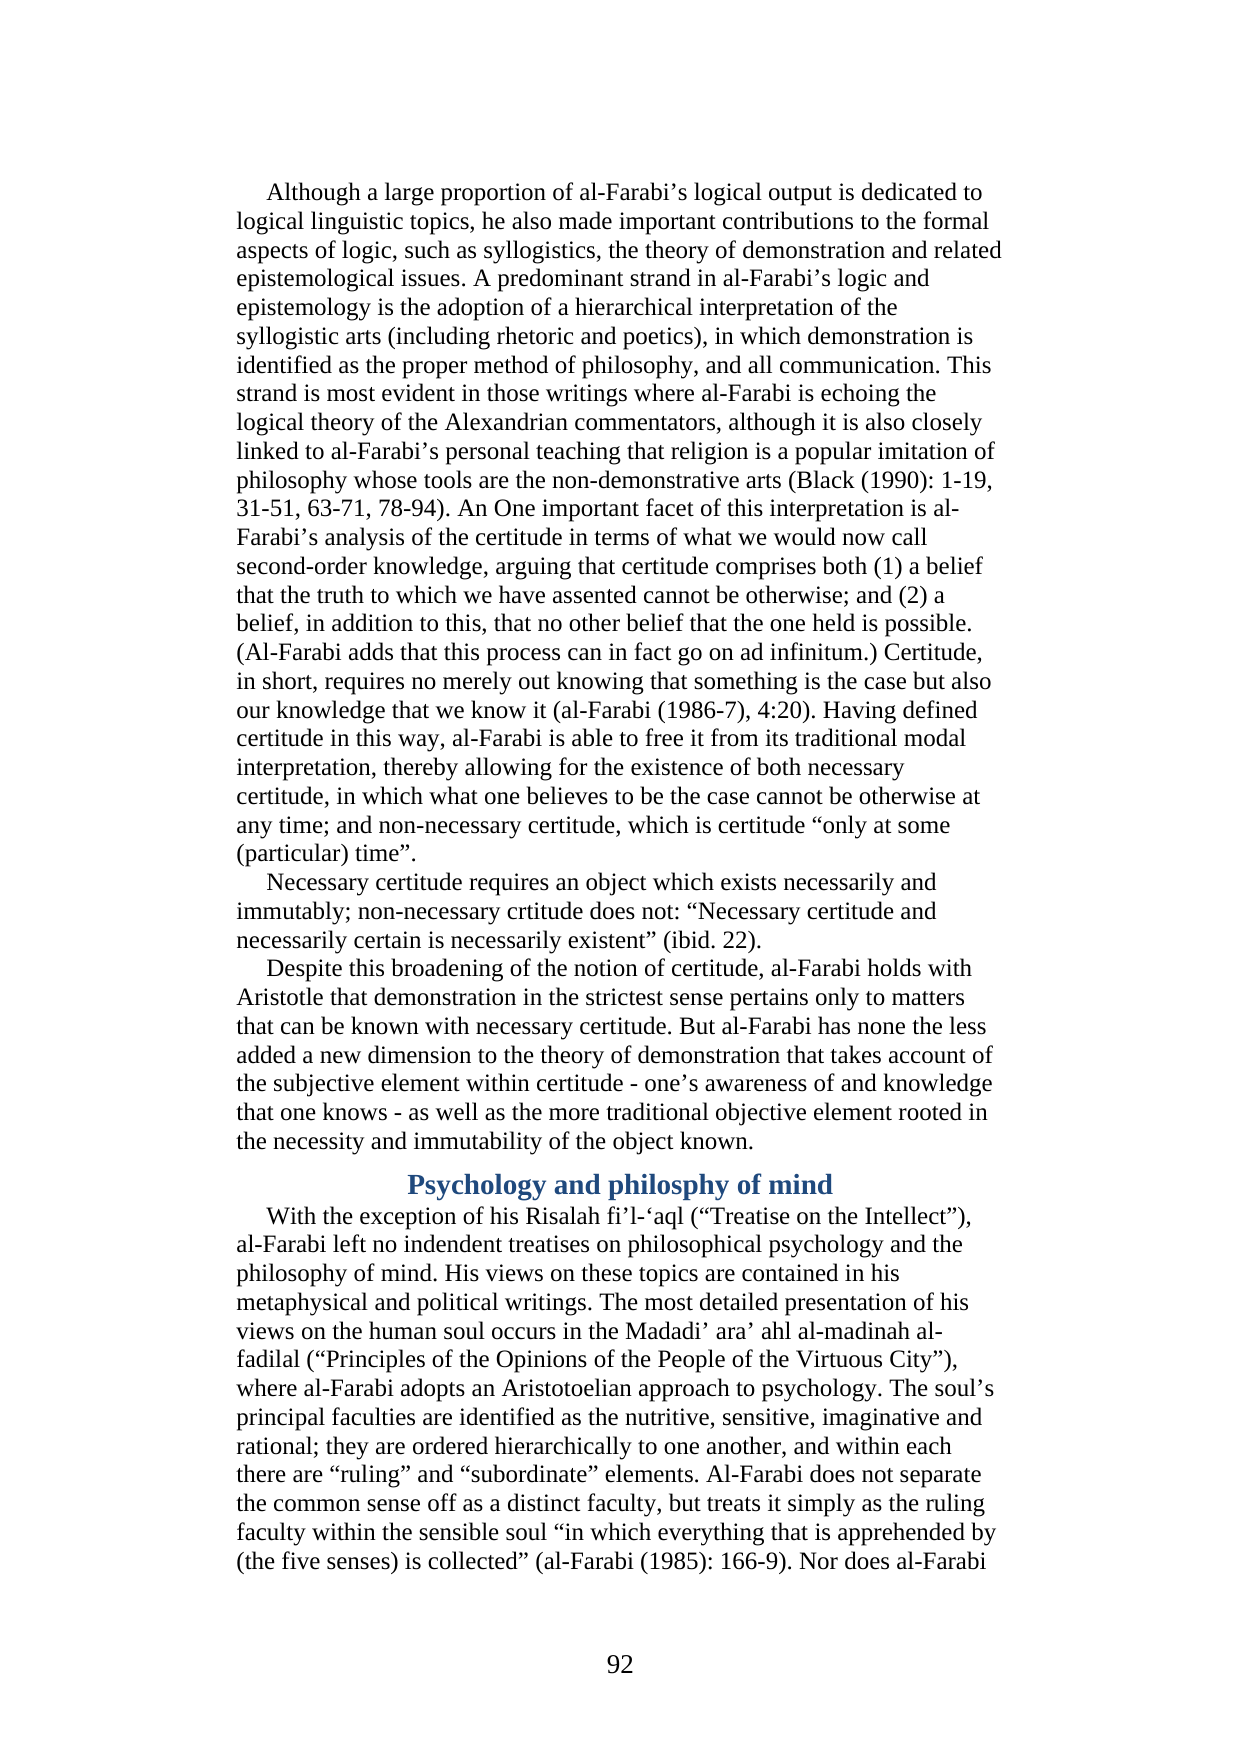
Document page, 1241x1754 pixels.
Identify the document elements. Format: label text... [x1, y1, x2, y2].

text Although a large proportion of al-Farabi’s logical output is dedicated to logical linguistic topics, he also made important contributions to the formal aspects of logic, such as syllogistics, the theory of demonstration and related epistemological issues. A predominant strand in al-Farabi’s logic and epistemology is the adoption of a hierarchical interpretation of the syllogistic arts (including rhetoric and poetics), in which demonstration is identified as the proper method of philosophy, and all communication. This strand is most evident in those writings where al-Farabi is echoing the logical theory of the Alexandrian commentators, although it is also closely linked to al-Farabi’s personal teaching that religion is a popular imitation of philosophy whose tools are the non-demonstrative arts (Black (1990): 1-19, 31-51, 63-71, 78-94). An One important facet of this interpretation is al-Farabi’s analysis of the certitude in terms of what we would now call second-order knowledge, arguing that certitude comprises both (1) a belief that the truth to which we have assented cannot be otherwise; and (2) a belief, in addition to this, that no other belief that the one held is possible. (Al-Farabi adds that this process can in fact go on ad infinitum.) Certitude, in short, requires no merely out knowing that something is the case but also our knowledge that we know it (al-Farabi (1986-7), 4:20). Having defined certitude in this way, al-Farabi is able to free it from its traditional modal interpretation, thereby allowing for the existence of both necessary certitude, in which what one believes to be the case cannot be otherwise at any time; and non-necessary certitude, which is certitude “only at some (particular) time”. [236, 177, 1004, 867]
text Despite this broadening of the notion of certitude, al-Farabi holds with Aristotle that demonstration in the strictest sense pertains only to matters that can be known with necessary certitude. But al-Farabi has none the less added a new dimension to the theory of demonstration that takes account of the subjective element within certitude - one’s awareness of and knowledge that one knows - as well as the more traditional objective element rooted in the necessity and immutability of the object known. [236, 953, 1004, 1155]
subtitle Psychology and philosphy of mind [236, 1167, 1004, 1201]
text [236, 1201, 1004, 1574]
text Necessary certitude requires an object which exists necessarily and immutably; non-necessary crtitude does not: “Necessary certitude and necessarily certain is necessarily existent” (ibid. 22). [236, 867, 1004, 953]
